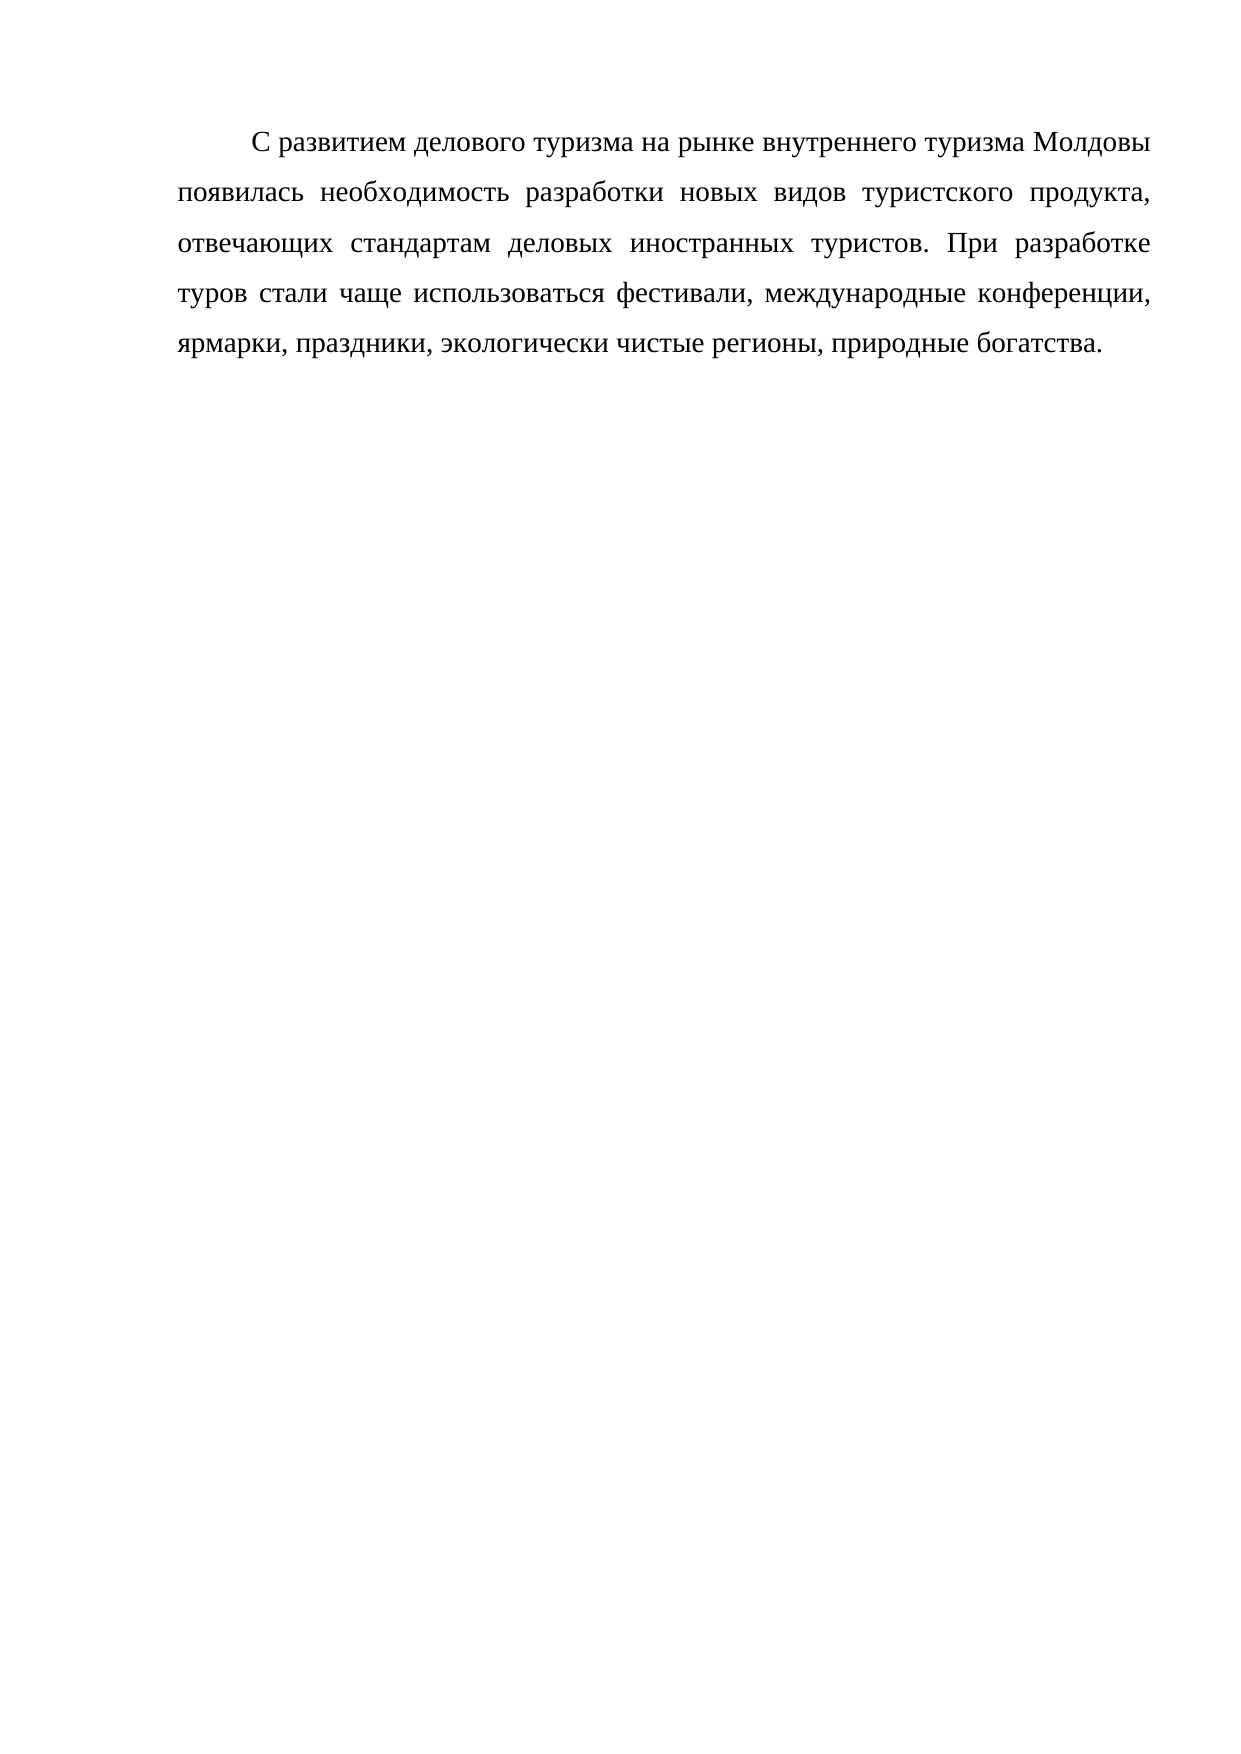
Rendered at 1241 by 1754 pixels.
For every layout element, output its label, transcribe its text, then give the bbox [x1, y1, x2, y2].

text С развитием делового туризма на рынке внутреннего туризма Молдовы появилась необходимость разработки новых видов туристского продукта, отвечающих стандартам деловых иностранных туристов. При разработке туров стали чаще использоваться фестивали, международные конференции, ярмарки, праздники, экологически чистые регионы, природные богатства. [177, 124, 1152, 359]
